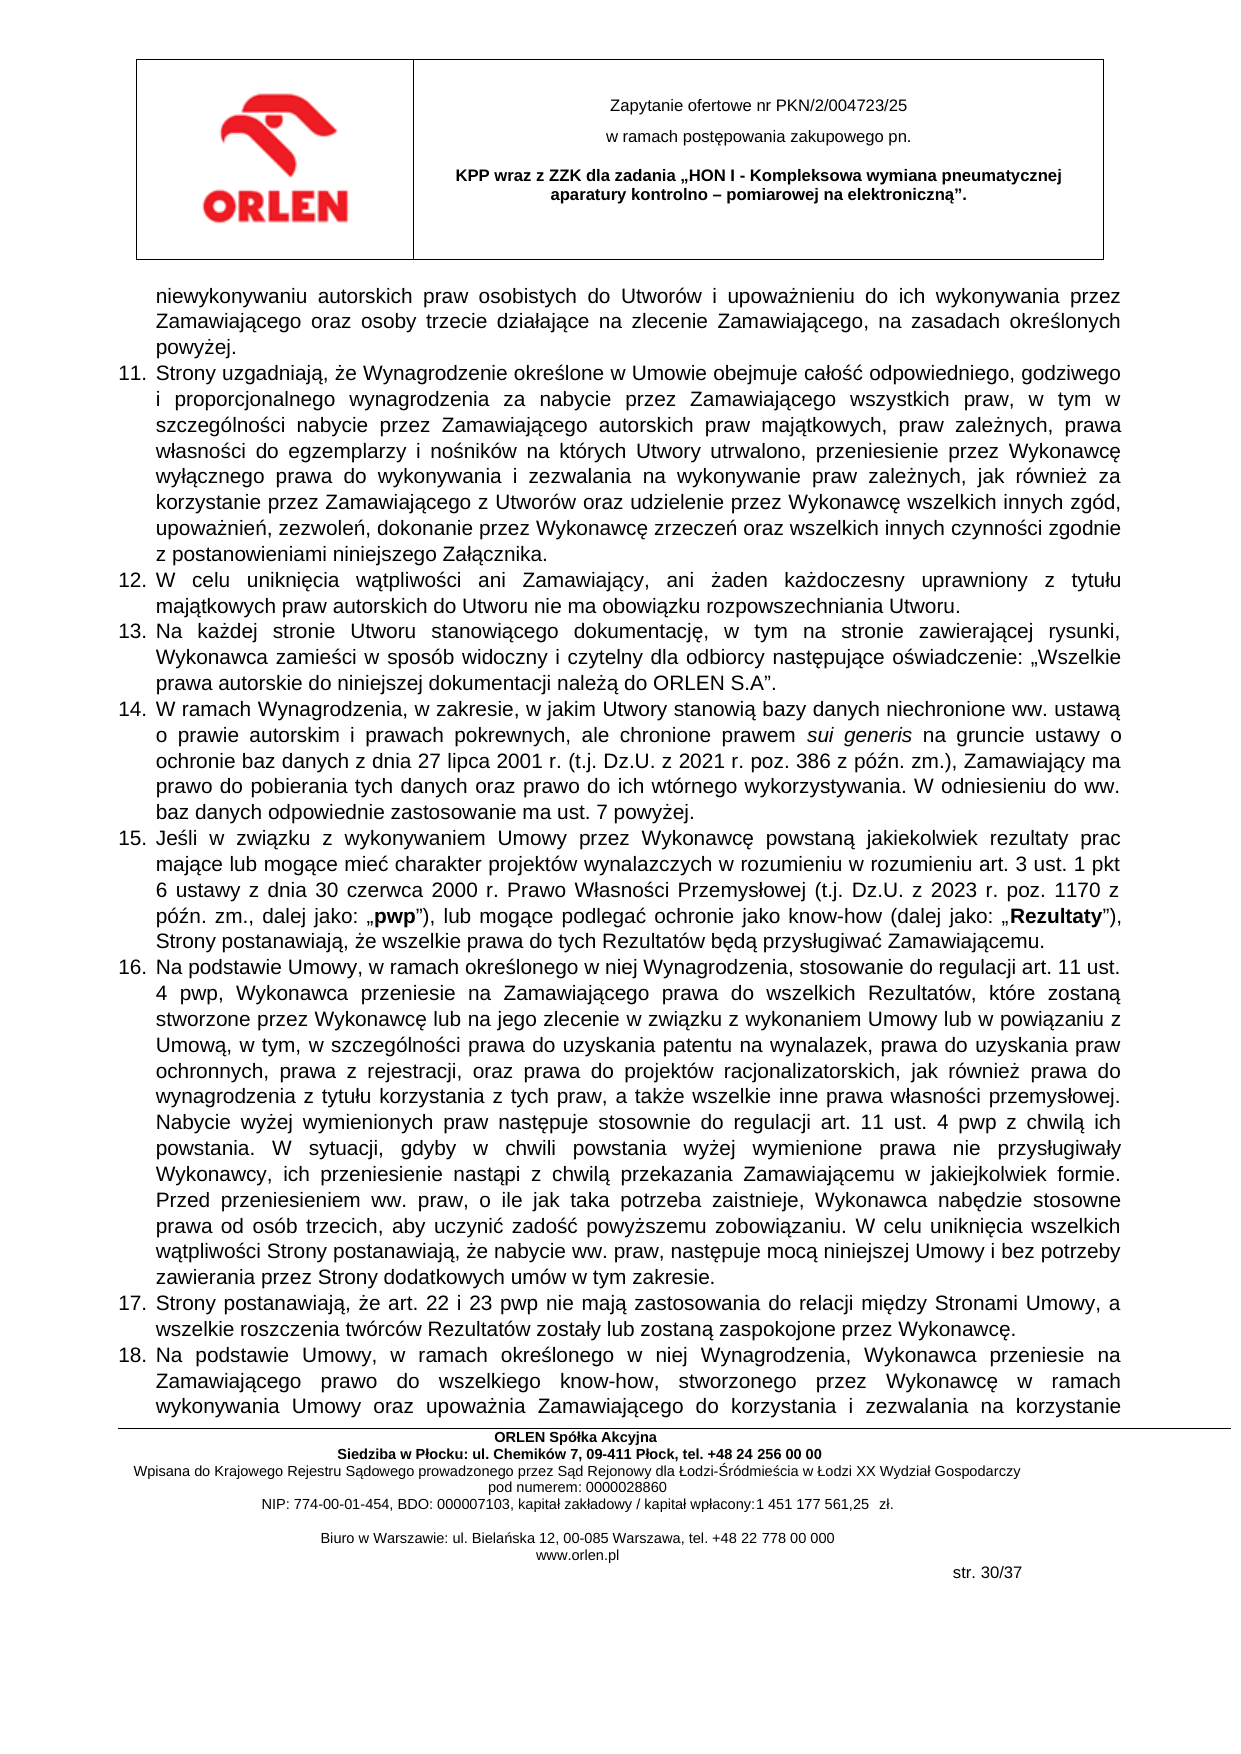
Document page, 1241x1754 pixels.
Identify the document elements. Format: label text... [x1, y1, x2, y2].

list Jeśli w związku z wykonywaniem Umowy przez Wykonawcę powstaną jakiekolwiek rezultaty prac mające lub mogące mieć charakter projektów wynalazczych w rozumieniu w rozumieniu art. 3 ust. 1 pkt 6 ustawy z dnia 30 czerwca 2000 r. Prawo Własności Przemysłowej (t.j. Dz.U. z 2023 r. poz. 1170 z późn. zm., dalej jako: „pwp”), lub mogące podlegać ochronie jako know-how (dalej jako: „Rezultaty”), Strony postanawiają, że wszelkie prawa do tych Rezultatów będą przysługiwać Zamawiającemu. [118, 826, 1122, 953]
list W celu uniknięcia wątpliwości ani Zamawiający, ani żaden każdoczesny uprawniony z tytułu majątkowych praw autorskich do Utworu nie ma obowiązku rozpowszechniania Utworu. [118, 568, 1122, 617]
list Strony uzgadniają, że Wynagrodzenie określone w Umowie obejmuje całość odpowiedniego, godziwego i proporcjonalnego wynagrodzenia za nabycie przez Zamawiającego wszystkich praw, w tym w szczególności nabycie przez Zamawiającego autorskich praw majątkowych, praw zależnych, prawa własności do egzemplarzy i nośników na których Utwory utrwalono, przeniesienie przez Wykonawcę wyłącznego prawa do wykonywania i zezwalania na wykonywanie praw zależnych, jak również za korzystanie przez Zamawiającego z Utworów oraz udzielenie przez Wykonawcę wszelkich innych zgód, upoważnień, zezwoleń, dokonanie przez Wykonawcę zrzeczeń oraz wszelkich innych czynności zgodnie z postanowieniami niniejszego Załącznika. [118, 361, 1122, 566]
picture [182, 66, 368, 246]
list W ramach Wynagrodzenia, w zakresie, w jakim Utwory stanowią bazy danych niechronione ww. ustawą o prawie autorskim i prawach pokrewnych, ale chronione prawem sui generis na gruncie ustawy o ochronie baz danych z dnia 27 lipca 2001 r. (t.j. Dz.U. z 2021 r. poz. 386 z późn. zm.), Zamawiający ma prawo do pobierania tych danych oraz prawo do ich wtórnego wykorzystywania. W odniesieniu do ww. baz danych odpowiednie zastosowanie ma ust. 7 powyżej. [118, 697, 1122, 824]
list Strony postanawiają, że art. 22 i 23 pwp nie mają zastosowania do relacji między Stronami Umowy, a wszelkie roszczenia twórców Rezultatów zostały lub zostaną zaspokojone przez Wykonawcę. [118, 1291, 1122, 1341]
list Na każdej stronie Utworu stanowiącego dokumentację, w tym na stronie zawierającej rysunki, Wykonawca zamieści w sposób widoczny i czytelny dla odbiorcy następujące oświadczenie: „Wszelkie prawa autorskie do niniejszej dokumentacji należą do ORLEN S.A”. [118, 619, 1122, 695]
list Na podstawie Umowy, w ramach określonego w niej Wynagrodzenia, stosowanie do regulacji art. 11 ust. 4 pwp, Wykonawca przeniesie na Zamawiającego prawa do wszelkich Rezultatów, które zostaną stworzone przez Wykonawcę lub na jego zlecenie w związku z wykonaniem Umowy lub w powiązaniu z Umową, w tym, w szczególności prawa do uzyskania patentu na wynalazek, prawa do uzyskania praw ochronnych, prawa z rejestracji, oraz prawa do projektów racjonalizatorskich, jak również prawa do wynagrodzenia z tytułu korzystania z tych praw, a także wszelkie inne prawa własności przemysłowej. Nabycie wyżej wymienionych praw następuje stosownie do regulacji art. 11 ust. 4 pwp z chwilą ich powstania. W sytuacji, gdyby w chwili powstania wyżej wymienione prawa nie przysługiwały Wykonawcy, ich przeniesienie nastąpi z chwilą przekazania Zamawiającemu w jakiejkolwiek formie. Przed przeniesieniem ww. praw, o ile jak taka potrzeba zaistnieje, Wykonawca nabędzie stosowne prawa od osób trzecich, aby uczynić zadość powyższemu zobowiązaniu. W celu uniknięcia wszelkich wątpliwości Strony postanawiają, że nabycie ww. praw, następuje mocą niniejszej Umowy i bez potrzeby zawierania przez Strony dodatkowych umów w tym zakresie. [118, 955, 1122, 1289]
